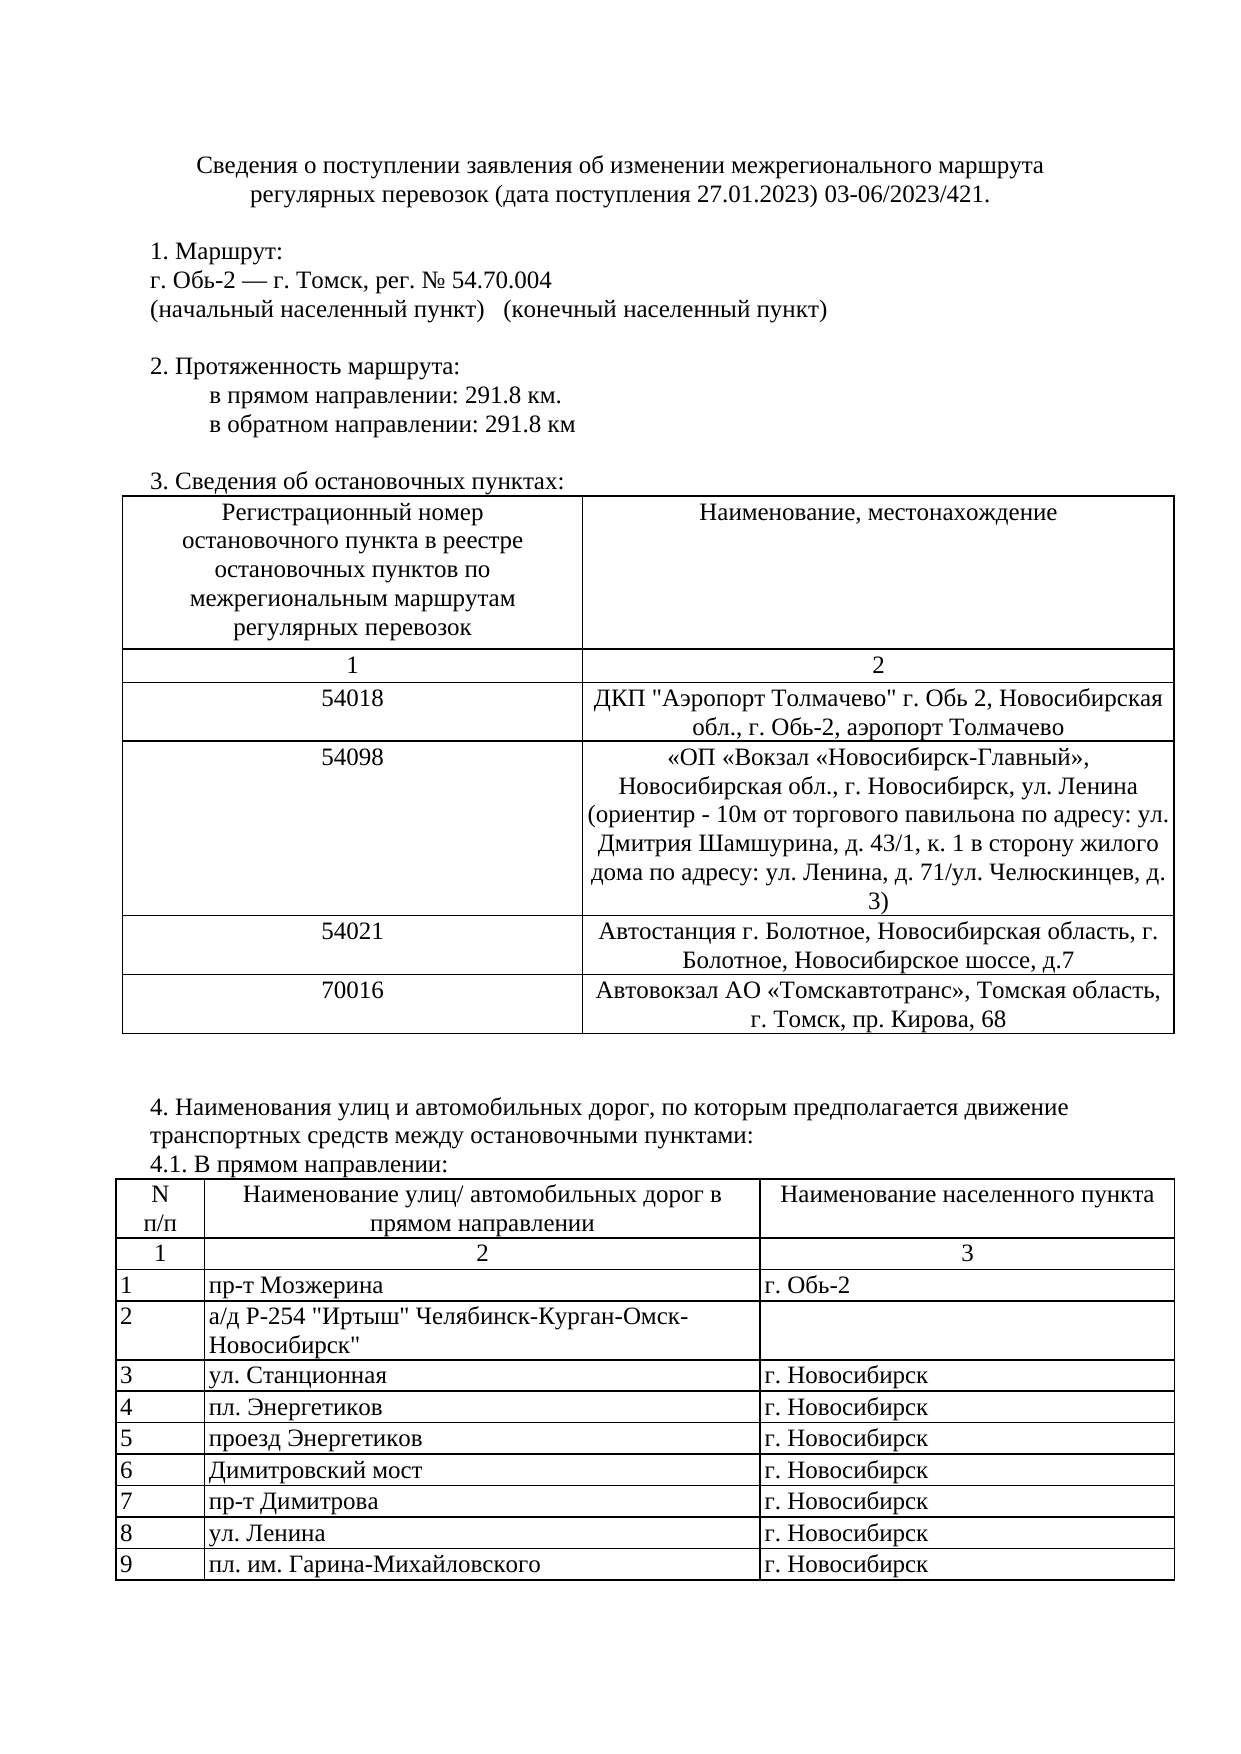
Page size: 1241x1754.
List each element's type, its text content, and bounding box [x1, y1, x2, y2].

table_cell Димитровский мост [205, 1455, 759, 1485]
text (начальный населенный пункт) (конечный населенный пункт) [150, 294, 1090, 322]
table_cell 9 [117, 1549, 204, 1579]
table_cell пл. Энергетиков [205, 1392, 759, 1422]
table_cell г. Новосибирск [761, 1392, 1174, 1422]
table_cell г. Новосибирск [761, 1455, 1174, 1485]
table_cell 3 [761, 1239, 1174, 1268]
table_cell «ОП «Вокзал «Новосибирск-Главный», Новосибирская обл., г. Новосибирск, ул. Ленина (ориентир - 10м от торгового павильона по адресу: ул. Дмитрия Шамшурина, д. 43/1, к. 1 в сторону жилого дома по адресу: ул. Ленина, д. 71/ул. Челюскинцев, д. 3) [583, 742, 1173, 914]
table_header Наименование улиц/ автомобильных дорог в прямом направлении [205, 1180, 759, 1237]
table_cell Автостанция г. Болотное, Новосибирская область, г. Болотное, Новосибирское шоссе, д.7 [583, 916, 1173, 973]
table_cell пр-т Мозжерина [205, 1270, 759, 1300]
table_header Регистрационный номер остановочного пункта в реестре остановочных пунктов по межрегиональным маршрутам регулярных перевозок [123, 497, 582, 648]
table_cell г. Новосибирск [761, 1549, 1174, 1579]
table_cell 1 [123, 650, 582, 681]
table_cell 7 [117, 1486, 204, 1516]
table_cell 1 [117, 1239, 204, 1268]
text Сведения о поступлении заявления об изменении межрегионального маршрута регулярных перевозок (дата поступления 27.01.2023) 03-06/2023/421. [150, 150, 1090, 207]
text в обратном направлении: 291.8 км [150, 409, 1090, 437]
text 4.1. В прямом направлении: [150, 1149, 1090, 1178]
table_cell 54098 [123, 742, 582, 914]
table_cell г. Новосибирск [761, 1361, 1174, 1390]
table_cell ДКП "Аэропорт Толмачево" г. Обь 2, Новосибирская обл., г. Обь-2, аэропорт Толмачево [583, 683, 1173, 740]
table_cell Автовокзал АО «Томскавтотранс», Томская область, г. Томск, пр. Кирова, 68 [583, 975, 1173, 1033]
table_cell г. Новосибирск [761, 1518, 1174, 1548]
text 3. Сведения об остановочных пунктах: [150, 466, 1090, 495]
table_cell 4 [117, 1392, 204, 1422]
table_cell ул. Ленина [205, 1518, 759, 1548]
table_cell г. Новосибирск [761, 1486, 1174, 1516]
text г. Обь-2 — г. Томск, рег. № 54.70.004 [150, 265, 1090, 294]
table_cell 70016 [123, 975, 582, 1033]
table_cell 1 [117, 1270, 204, 1300]
table_header Наименование населенного пункта [761, 1180, 1174, 1237]
table_cell пл. им. Гарина-Михайловского [205, 1549, 759, 1579]
table_cell 2 [117, 1302, 204, 1359]
table_cell 5 [117, 1423, 204, 1453]
table_cell 6 [117, 1455, 204, 1485]
text 2. Протяженность маршрута: [150, 351, 1090, 380]
text 4. Наименования улиц и автомобильных дорог, по которым предполагается движение транспортных средств между остановочными пунктами: [150, 1092, 1090, 1149]
table_header N п/п [117, 1180, 204, 1237]
table_cell пр-т Димитрова [205, 1486, 759, 1516]
table_cell 54018 [123, 683, 582, 740]
table_cell проезд Энергетиков [205, 1423, 759, 1453]
table_header Наименование, местонахождение [583, 497, 1173, 648]
table_cell 2 [583, 650, 1173, 681]
table_cell ул. Станционная [205, 1361, 759, 1390]
table_cell а/д Р-254 "Иртыш" Челябинск-Курган-Омск-Новосибирск" [205, 1302, 759, 1359]
text в прямом направлении: 291.8 км. [150, 380, 1090, 409]
table_cell 8 [117, 1518, 204, 1548]
table_cell 3 [117, 1361, 204, 1390]
table_cell 2 [205, 1239, 759, 1268]
table_cell г. Новосибирск [761, 1423, 1174, 1453]
text 1. Маршрут: [150, 236, 1090, 265]
table_cell [761, 1302, 1174, 1359]
table_cell 54021 [123, 916, 582, 973]
table_cell г. Обь-2 [761, 1270, 1174, 1300]
